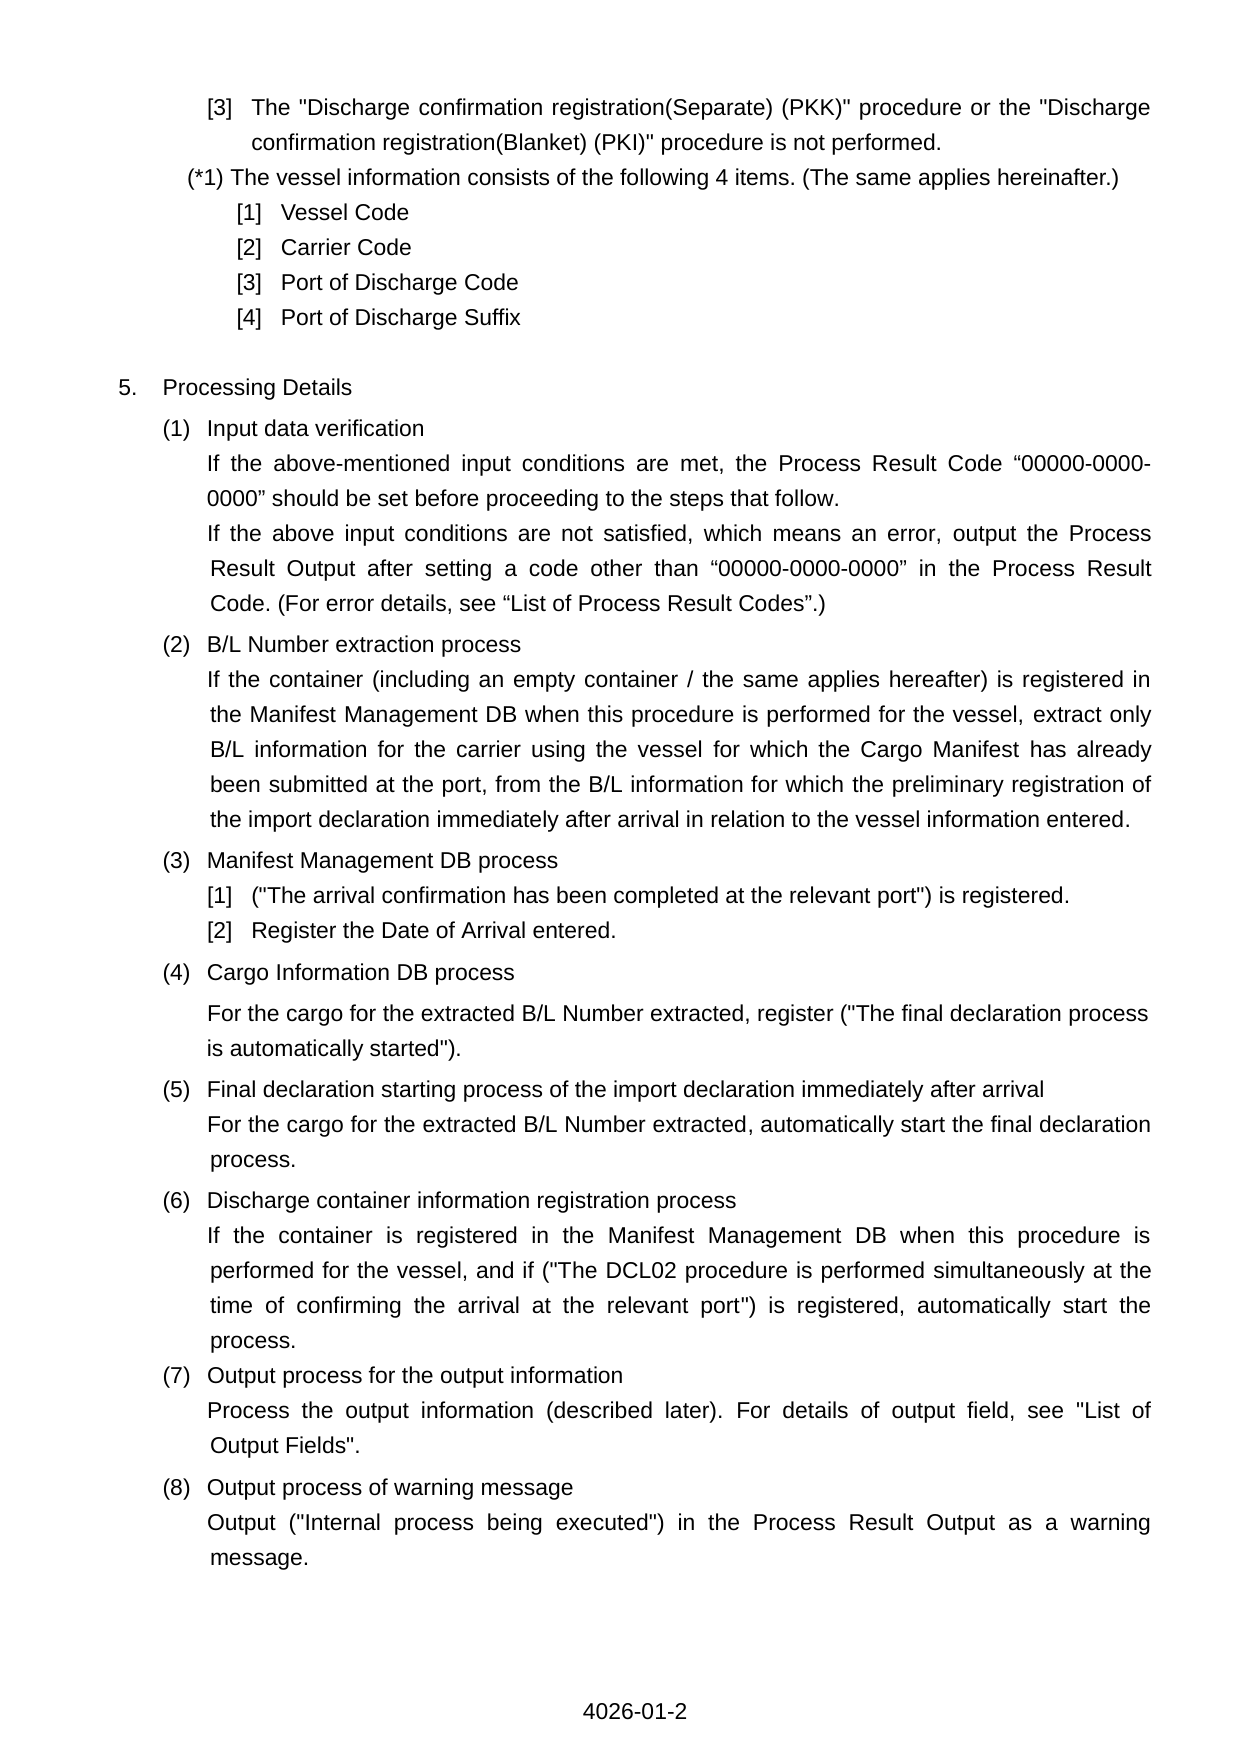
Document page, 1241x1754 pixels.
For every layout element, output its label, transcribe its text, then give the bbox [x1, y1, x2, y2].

text If the container is registered in the Manifest Management DB when this procedure is performed for the vessel, and if ("The DCL02 procedure is performed simultaneously at the time of confirming the arrival at the relevant port") is registered, automatically start the process. [207, 1218, 1152, 1358]
text Output ("Internal process being executed") in the Process Result Output as a warning message. [207, 1504, 1152, 1574]
text (6) Discharge container information registration process [162, 1183, 1152, 1218]
text [3] The "Discharge confirmation registration(Separate) (PKK)" procedure or the "Discharge confirmation registration(Blanket) (PKI)" procedure is not performed. [207, 89, 1152, 159]
text [2] Register the Date of Arrival entered. [207, 913, 1152, 948]
text If the container (including an empty container / the same applies hereafter) is registered in the Manifest Management DB when this procedure is performed for the vessel, extract only B/L information for the carrier using the vessel for which the Cargo Manifest has already been submitted at the port, from the B/L information for which the preliminary registration of the import declaration immediately after arrival in relation to the vessel information entered. [207, 662, 1152, 837]
text [4] Port of Discharge Suffix [236, 299, 1152, 334]
text [2] Carrier Code [236, 229, 1152, 264]
text (1) Input data verification [162, 411, 1152, 446]
text If the above-mentioned input conditions are met, the Process Result Code “00000-0000-0000” should be set before proceeding to the steps that follow. [207, 446, 1152, 516]
text For the cargo for the extracted B/L Number extracted, automatically start the final declaration process. [207, 1107, 1152, 1177]
text [3] Port of Discharge Code [236, 264, 1152, 299]
text [1] Vessel Code [236, 194, 1152, 229]
text (2) B/L Number extraction process [162, 627, 1152, 662]
text If the above input conditions are not satisfied, which means an error, output the Process Result Output after setting a code other than “00000-0000-0000” in the Process Result Code. (For error details, see “List of Process Result Codes”.) [207, 516, 1152, 621]
text (5) Final declaration starting process of the import declaration immediately after arrival [162, 1072, 1152, 1107]
text (8) Output process of warning message [162, 1469, 1152, 1504]
text 5. Processing Details [118, 369, 1152, 404]
text (7) Output process for the output information [162, 1358, 1152, 1393]
text (*1) The vessel information consists of the following 4 items. (The same applies hereinafter.) [187, 159, 1152, 194]
text Process the output information (described later). For details of output field, see "List of Output Fields". [207, 1393, 1152, 1463]
text [1] ("The arrival confirmation has been completed at the relevant port") is registered. [207, 878, 1152, 913]
text (4) Cargo Information DB process [162, 954, 1152, 989]
text (3) Manifest Management DB process [162, 843, 1152, 878]
text For the cargo for the extracted B/L Number extracted, register ("The final declaration process is automatically started"). [207, 996, 1152, 1066]
